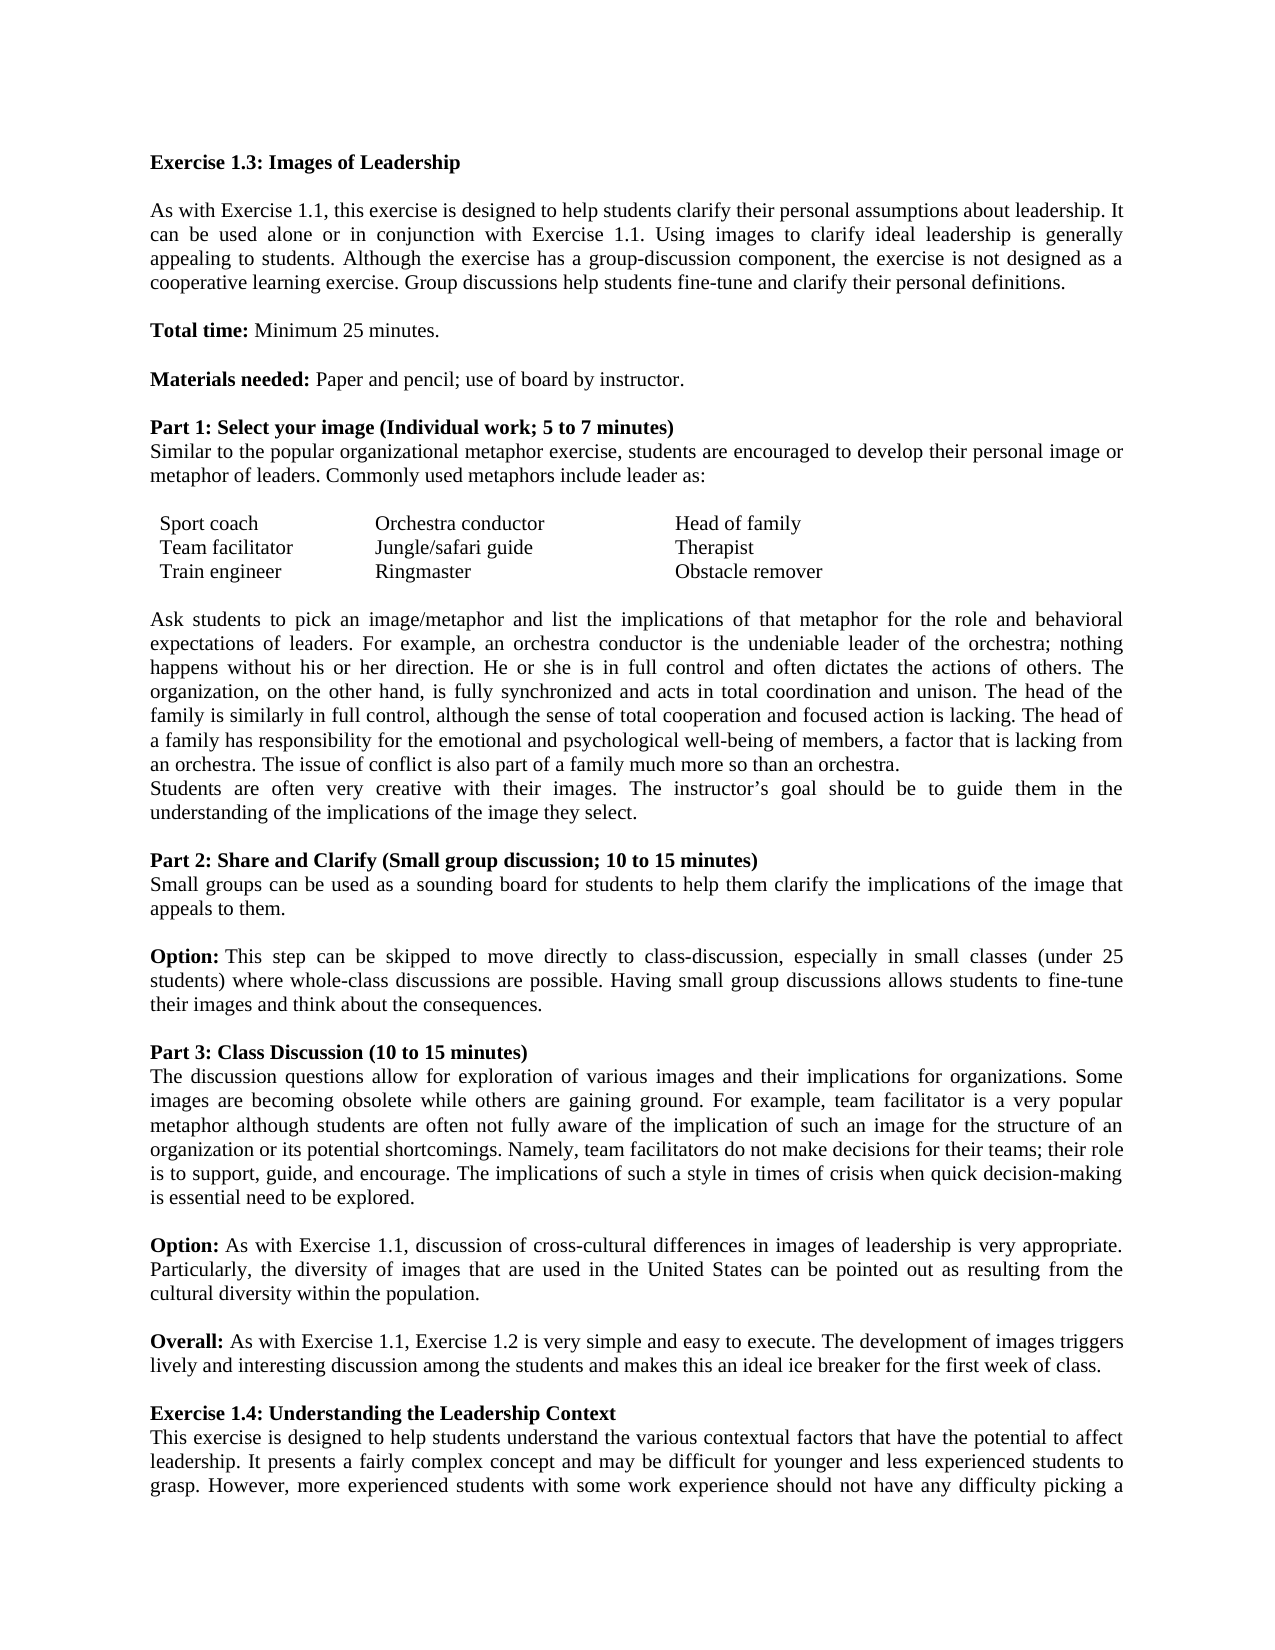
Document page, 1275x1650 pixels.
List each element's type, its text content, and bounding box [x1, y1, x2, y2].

subtitle Exercise 1.3: Images of Leadership [150, 150, 1125, 174]
text Option: As with Exercise 1.1, discussion of cross-cultural differences in images of leadership is very appropriate. Particularly, the diversity of images that are used in the United States can be pointed out as resulting from the cultural diversity within the population. [150, 1233, 1125, 1305]
subtitle Part 2: Share and Clarify (Small group discussion; 10 to 15 minutes) [150, 848, 1125, 872]
text Overall: As with Exercise 1.1, Exercise 1.2 is very simple and easy to execute. The development of images triggers lively and interesting discussion among the students and makes this an ideal ice breaker for the first week of class. [150, 1329, 1125, 1377]
text Similar to the popular organizational metaphor exercise, students are encouraged to develop their personal image or metaphor of leaders. Commonly used metaphors include leader as: [150, 439, 1125, 487]
text Sport coach Orchestra conductor Head of family [150, 511, 1125, 535]
subtitle Exercise 1.4: Understanding the Leadership Context [150, 1401, 1125, 1425]
text Small groups can be used as a sounding board for students to help them clarify the implications of the image that appeals to them. [150, 872, 1125, 920]
text Students are often very creative with their images. The instructor’s goal should be to guide them in the understanding of the implications of the image they select. [150, 776, 1125, 824]
subtitle Part 3: Class Discussion (10 to 15 minutes) [150, 1040, 1125, 1064]
text The discussion questions allow for exploration of various images and their implications for organizations. Some images are becoming obsolete while others are gaining ground. For example, team facilitator is a very popular metaphor although students are often not fully aware of the implication of such an image for the structure of an organization or its potential shortcomings. Namely, team facilitators do not make decisions for their teams; their role is to support, guide, and encourage. The implications of such a style in times of crisis when quick decision-making is essential need to be explored. [150, 1064, 1125, 1209]
text Ask students to pick an image/metaphor and list the implications of that metaphor for the role and behavioral expectations of leaders. For example, an orchestra conductor is the undeniable leader of the orchestra; nothing happens without his or her direction. He or she is in full control and often dictates the actions of others. The organization, on the other hand, is fully synchronized and acts in total coordination and unison. The head of the family is similarly in full control, although the sense of total cooperation and focused action is lacking. The head of a family has responsibility for the emotional and psychological well-being of members, a factor that is lacking from an orchestra. The issue of conflict is also part of a family much more so than an orchestra. [150, 607, 1125, 776]
text Total time: Minimum 25 minutes. [150, 318, 1125, 342]
text As with Exercise 1.1, this exercise is designed to help students clarify their personal assumptions about leadership. It can be used alone or in conjunction with Exercise 1.1. Using images to clarify ideal leadership is generally appealing to students. Although the exercise has a group-discussion component, the exercise is not designed as a cooperative learning exercise. Group discussions help students fine-tune and clarify their personal definitions. [150, 198, 1125, 294]
subtitle Part 1: Select your image (Individual work; 5 to 7 minutes) [150, 415, 1125, 439]
text Train engineer Ringmaster Obstacle remover [150, 559, 1125, 583]
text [150, 1425, 1125, 1497]
text Materials needed: Paper and pencil; use of board by instructor. [150, 367, 1125, 391]
text Option: This step can be skipped to move directly to class-discussion, especially in small classes (under 25 students) where whole-class discussions are possible. Having small group discussions allows students to fine-tune their images and think about the consequences. [150, 944, 1125, 1016]
text Team facilitator Jungle/safari guide Therapist [150, 535, 1125, 559]
